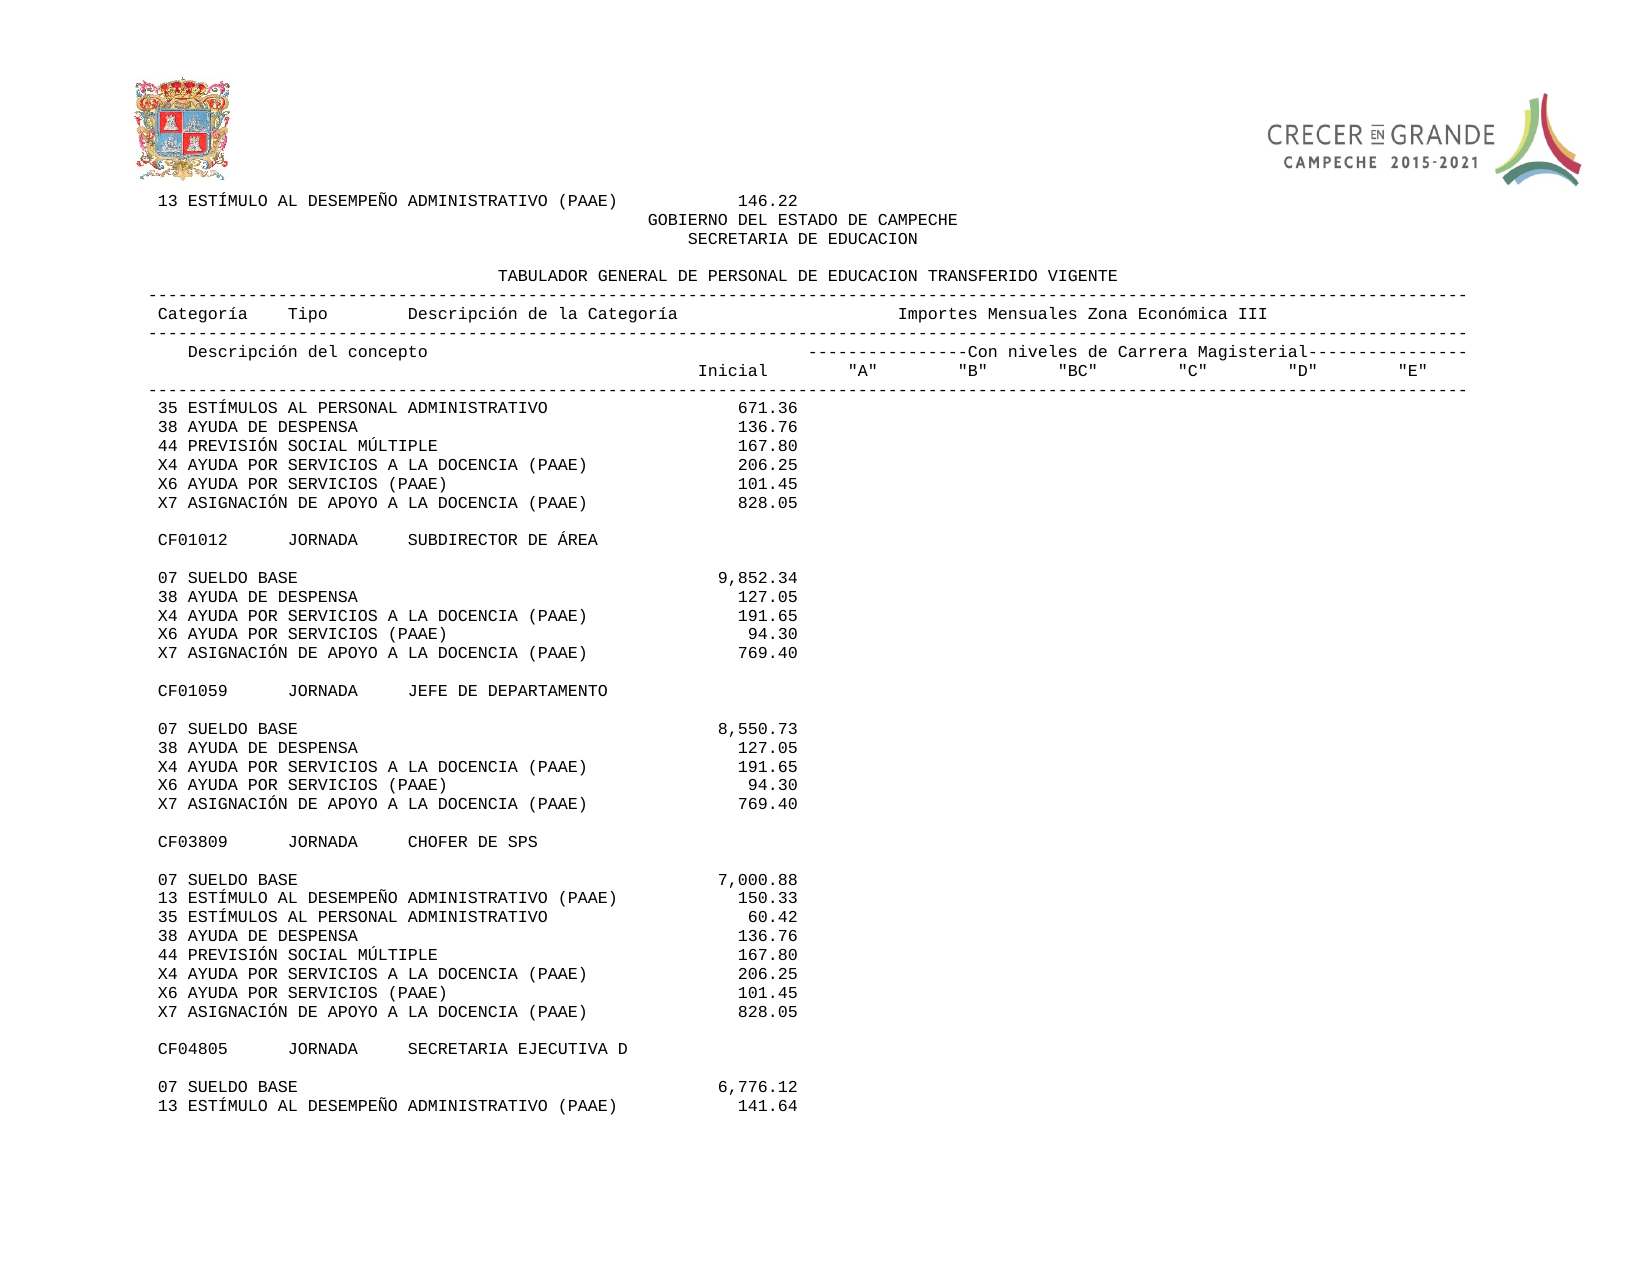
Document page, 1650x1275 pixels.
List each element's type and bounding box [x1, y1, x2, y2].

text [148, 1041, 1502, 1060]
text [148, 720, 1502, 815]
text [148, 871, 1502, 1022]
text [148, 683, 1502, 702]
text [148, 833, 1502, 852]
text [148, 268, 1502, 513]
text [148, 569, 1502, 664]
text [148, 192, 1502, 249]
picture [1262, 87, 1586, 190]
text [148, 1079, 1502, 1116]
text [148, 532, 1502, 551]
picture [133, 77, 231, 181]
